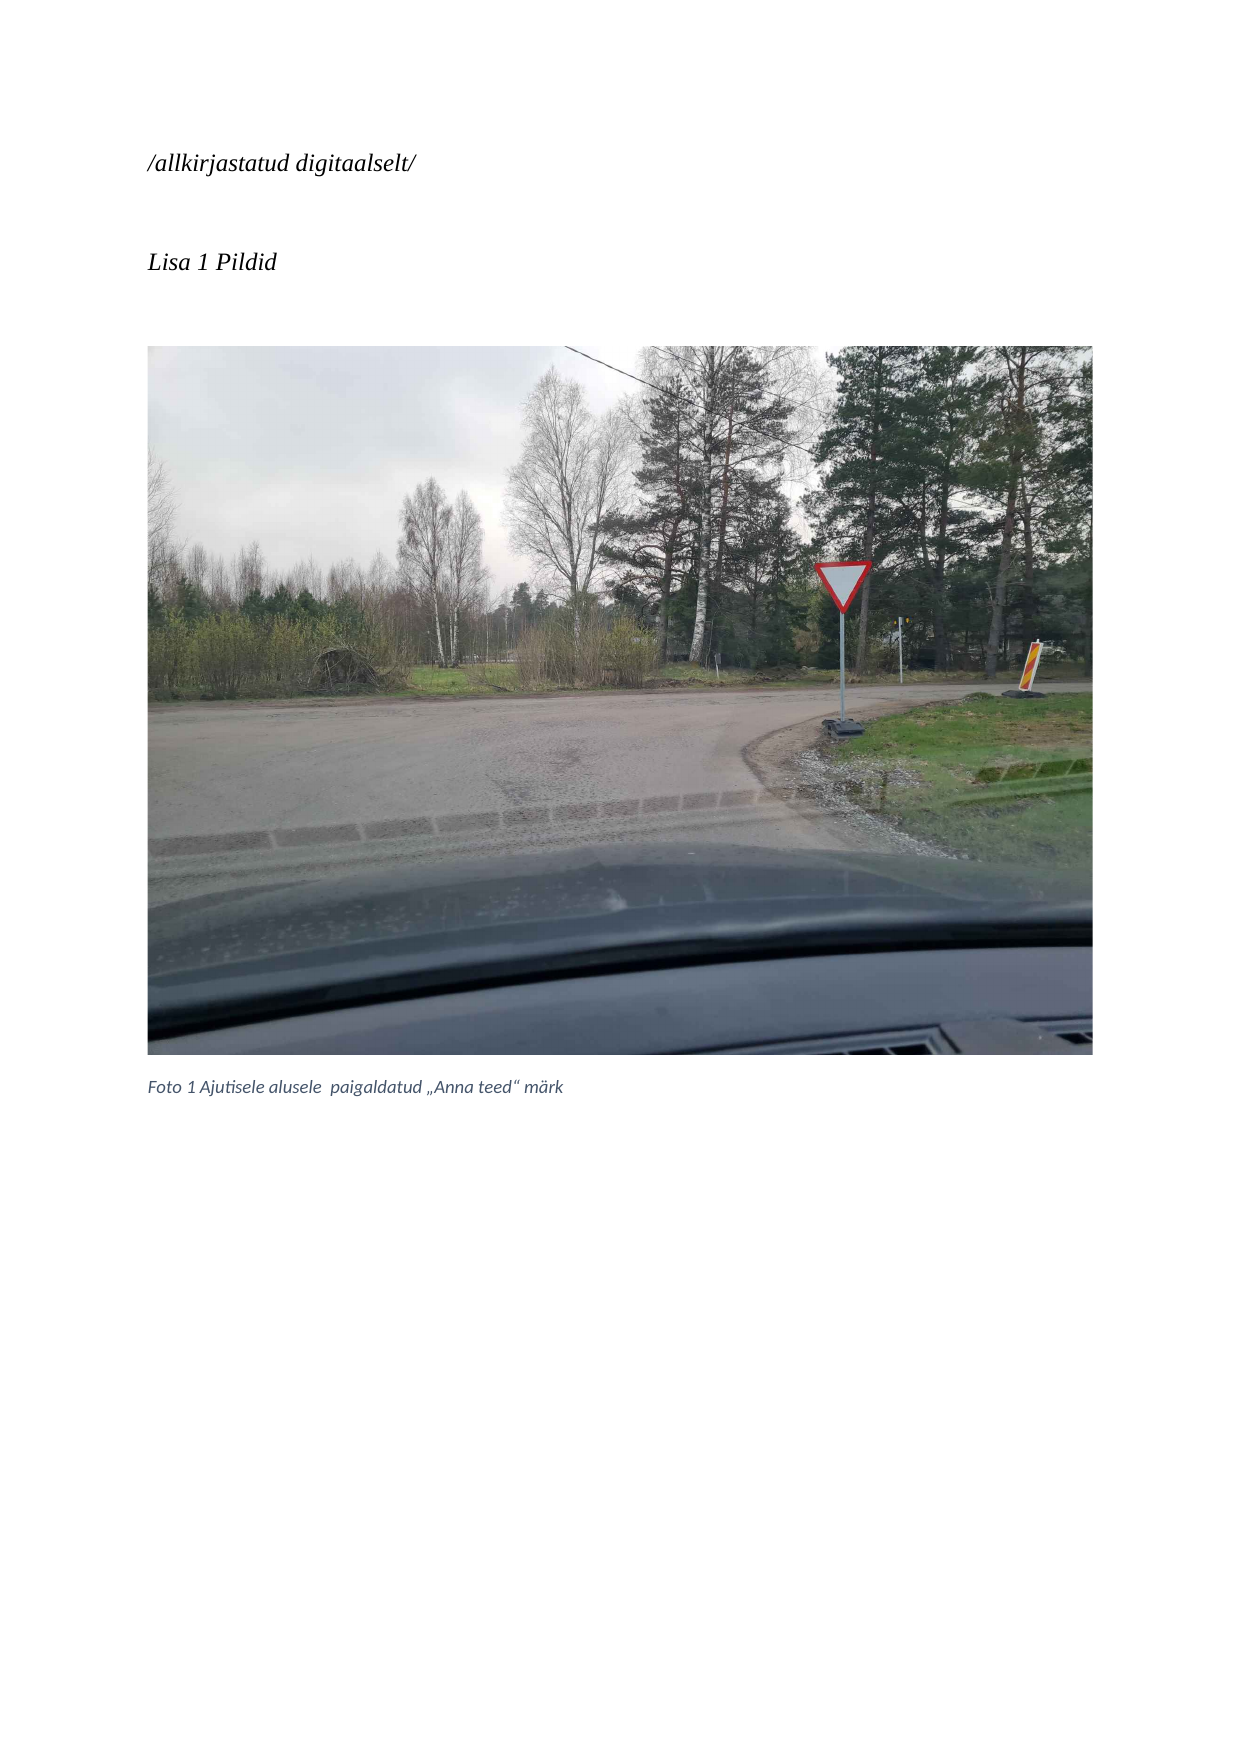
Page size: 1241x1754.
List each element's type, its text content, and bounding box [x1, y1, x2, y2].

picture [147, 346, 1093, 1055]
text Lisa 1 Pildid [148, 247, 1093, 276]
text Foto 1 Ajutisele alusele paigaldatud „Anna teed“ märk [148, 1076, 1093, 1098]
text /allkirjastatud digitaalselt/ [148, 148, 1093, 176]
